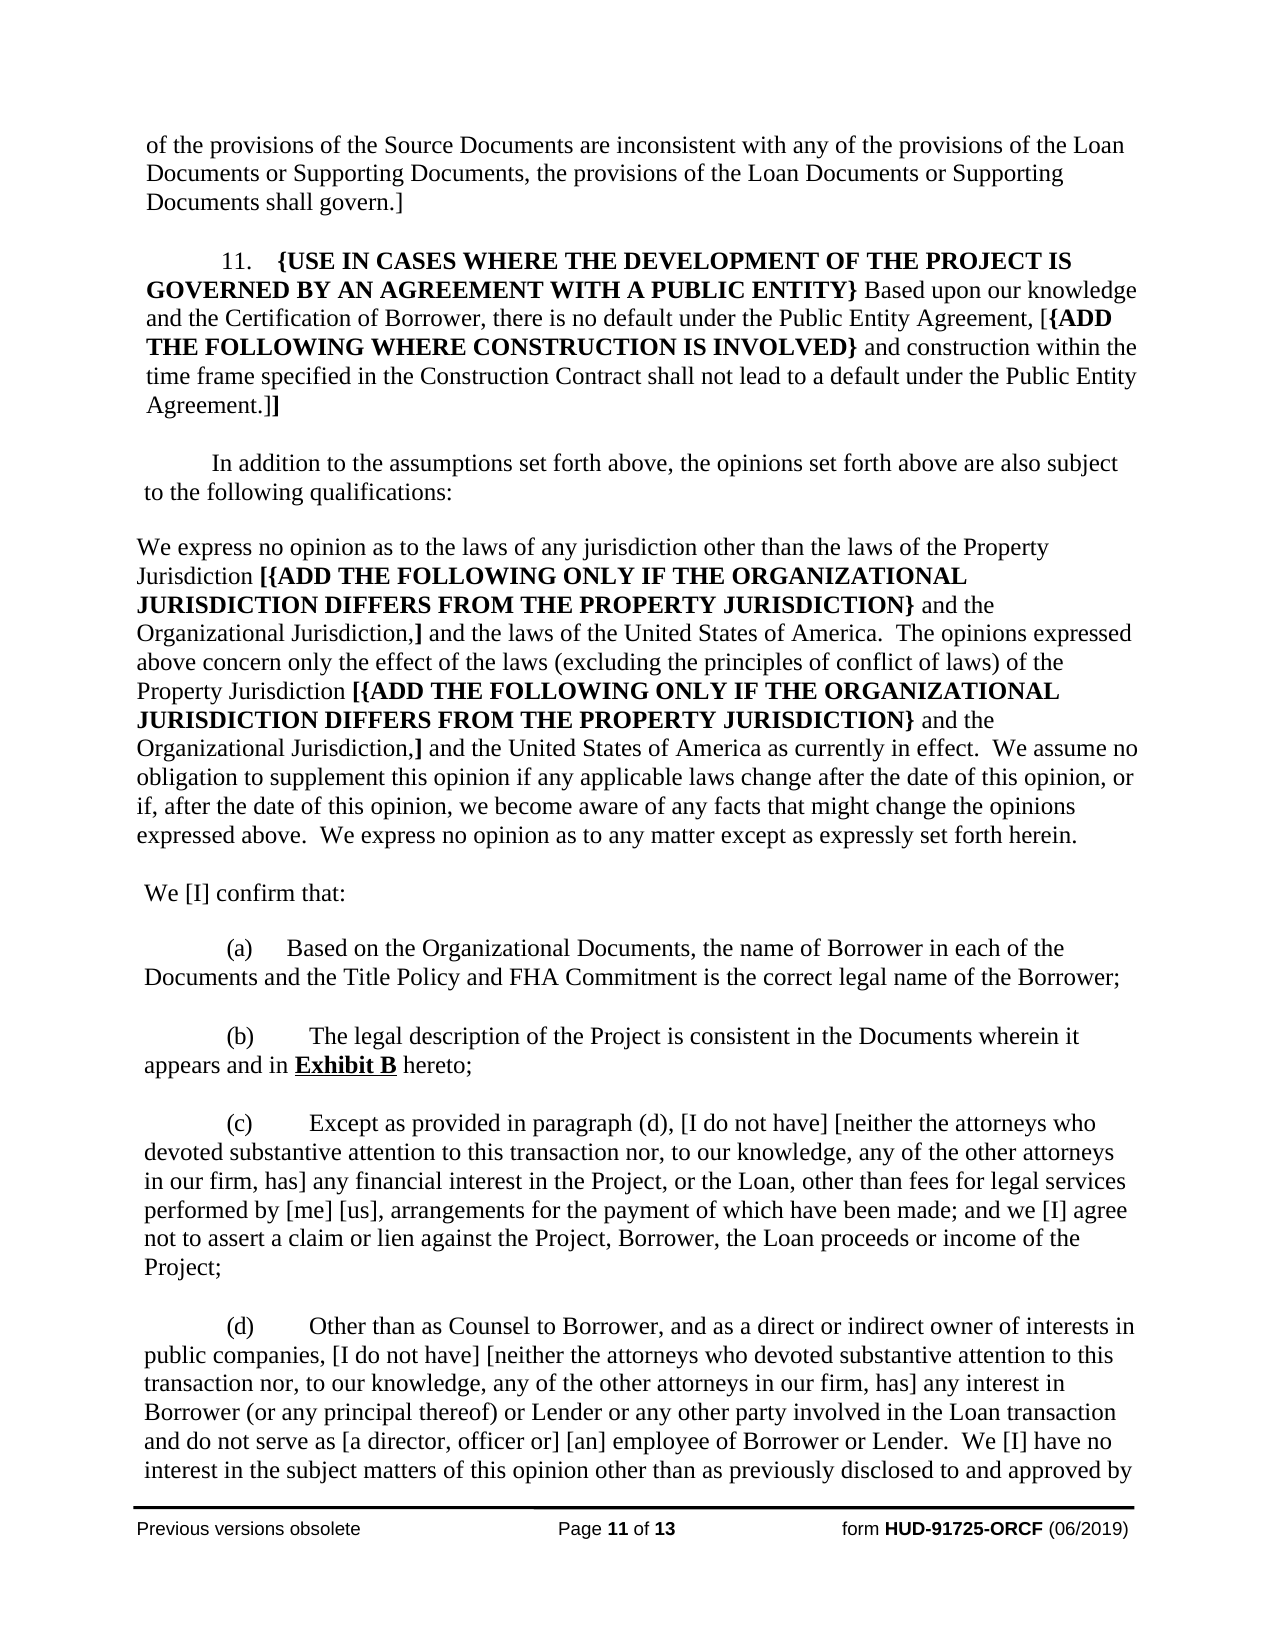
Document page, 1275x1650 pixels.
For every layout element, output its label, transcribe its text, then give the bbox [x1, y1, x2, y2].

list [144, 1311, 1139, 1483]
list Based on the Organizational Documents, the name of Borrower in each of the Documents and the Title Policy and FHA Commitment is the correct legal name of the Borrower; [144, 933, 1139, 991]
list The legal description of the Project is consistent in the Documents wherein it appears and in Exhibit B hereto; [144, 1021, 1139, 1078]
text We express no opinion as to the laws of any jurisdiction other than the laws of the Property Jurisdiction [{ADD THE FOLLOWING ONLY IF THE ORGANIZATIONAL JURISDICTION DIFFERS FROM THE PROPERTY JURISDICTION} and the Organizational Jurisdiction,] and the laws of the United States of America. The opinions expressed above concern only the effect of the laws (excluding the principles of conflict of laws) of the Property Jurisdiction [{ADD THE FOLLOWING ONLY IF THE ORGANIZATIONAL JURISDICTION DIFFERS FROM THE PROPERTY JURISDICTION} and the Organizational Jurisdiction,] and the United States of America as currently in effect. We assume no obligation to supplement this opinion if any applicable laws change after the date of this opinion, or if, after the date of this opinion, we become aware of any facts that might change the opinions expressed above. We express no opinion as to any matter except as expressly set forth herein. [136, 532, 1139, 848]
list {USE IN CASES WHERE THE DEVELOPMENT OF THE PROJECT IS GOVERNED BY AN AGREEMENT WITH A PUBLIC ENTITY} Based upon our knowledge and the Certification of Borrower, there is no default under the Public Entity Agreement, [{ADD THE FOLLOWING WHERE CONSTRUCTION IS INVOLVED} and construction within the time frame specified in the Construction Contract shall not lead to a default under the Public Entity Agreement.]] [146, 246, 1139, 418]
list Except as provided in paragraph (d), [I do not have] [neither the attorneys who devoted substantive attention to this transaction nor, to our knowledge, any of the other attorneys in our firm, has] any financial interest in the Project, or the Loan, other than fees for legal services performed by [me] [us], arrangements for the payment of which have been made; and we [I] agree not to assert a claim or lien against the Project, Borrower, the Loan proceeds or income of the Project; [144, 1108, 1139, 1281]
text In addition to the assumptions set forth above, the opinions set forth above are also subject to the following qualifications: [144, 448, 1139, 506]
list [146, 130, 1139, 216]
text We [I] confirm that: [144, 878, 1139, 907]
